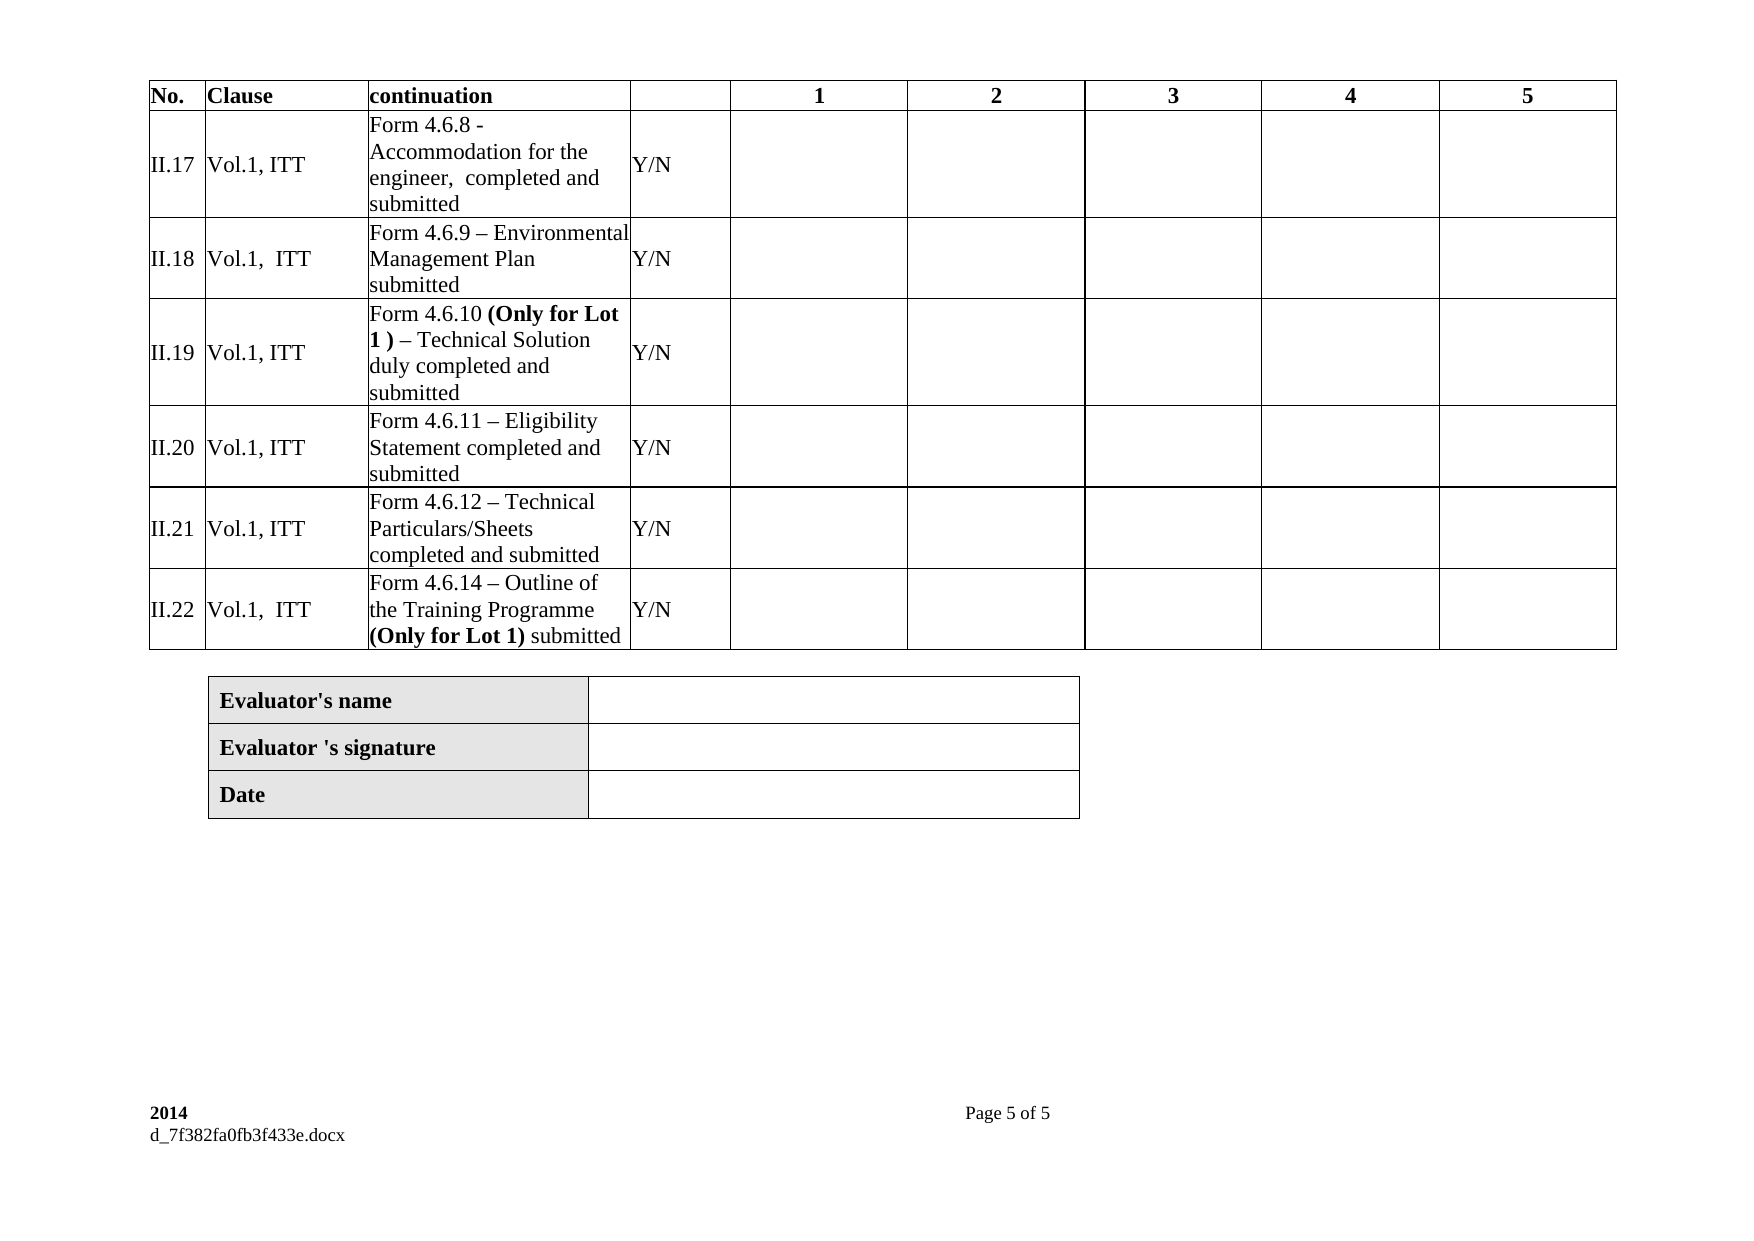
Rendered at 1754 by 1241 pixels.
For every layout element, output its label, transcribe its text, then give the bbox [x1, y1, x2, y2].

table_header [589, 677, 1079, 723]
table_cell [1440, 569, 1616, 648]
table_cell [369, 81, 630, 109]
table_cell [1262, 488, 1439, 567]
table_cell [908, 488, 1084, 567]
table_cell [1262, 111, 1439, 217]
table_cell [589, 771, 1079, 818]
table_cell [1262, 218, 1439, 298]
table_cell Vol.1, ITT [206, 299, 368, 405]
table_cell Y/N [631, 406, 730, 486]
table_cell II.17 [150, 111, 205, 217]
table_cell Vol.1, ITT [206, 406, 368, 486]
table_cell [1086, 406, 1261, 486]
table_cell II.21 [150, 488, 205, 567]
table_header Evaluator's name [209, 677, 588, 723]
table_cell [731, 488, 907, 567]
table_cell [1086, 488, 1261, 567]
table_cell [1440, 488, 1616, 567]
table_cell Y/N [631, 299, 730, 405]
table_cell II.19 [150, 299, 205, 405]
table_cell [731, 299, 907, 405]
table_cell 1 [731, 81, 907, 109]
table_cell II.22 [150, 569, 205, 648]
table_cell 3 [1086, 81, 1261, 109]
table_cell II.18 [150, 218, 205, 298]
table_cell Y/N [631, 111, 730, 217]
table_cell Item No. [150, 81, 205, 109]
table_cell II.20 [150, 406, 205, 486]
table_cell [1440, 299, 1616, 405]
table_cell Y/N [631, 569, 730, 648]
table_cell Evaluator 's signature [209, 724, 588, 770]
table_cell Form 4.6.10 (Only for Lot 1 ) – Technical Solution duly completed and submitted [369, 299, 630, 405]
table_cell [908, 299, 1084, 405]
table_cell [1086, 569, 1261, 648]
table_cell Form 4.6.14 – Outline of the Training Programme (Only for Lot 1) submitted [369, 569, 630, 648]
table_cell [731, 218, 907, 298]
table_cell Y/N [631, 488, 730, 567]
table_cell Form 4.6.8 - Accommodation for the engineer, completed and submitted [369, 111, 630, 217]
table_cell Vol.1, ITT [206, 111, 368, 217]
table_cell [1086, 218, 1261, 298]
table_cell [631, 81, 730, 109]
table_cell [1440, 111, 1616, 217]
table_cell [908, 406, 1084, 486]
table_cell Date [209, 771, 588, 818]
table_cell [731, 569, 907, 648]
table_cell Vol.1, ITT [206, 569, 368, 648]
table_cell Form 4.6.9 – Environmental Management Plan submitted [369, 218, 630, 298]
table_cell [1262, 299, 1439, 405]
table_cell [731, 111, 907, 217]
table_cell [1440, 406, 1616, 486]
table_cell Vol.1, ITT [206, 218, 368, 298]
table_cell [908, 569, 1084, 648]
table_cell Y/N [631, 218, 730, 298]
table_cell 4 [1262, 81, 1439, 109]
table_cell Form 4.6.12 – Technical Particulars/Sheets completed and submitted [369, 488, 630, 567]
table_cell 2 [908, 81, 1084, 109]
table_cell [908, 218, 1084, 298]
table_cell [1440, 218, 1616, 298]
table_cell [731, 406, 907, 486]
table_cell [908, 111, 1084, 217]
table_cell Reference Clause [206, 81, 368, 109]
table_cell [1086, 299, 1261, 405]
table_cell [1262, 569, 1439, 648]
table_cell 5 [1440, 81, 1616, 109]
table_cell Vol.1, ITT [206, 488, 368, 567]
table_cell [589, 724, 1079, 770]
table_cell Form 4.6.11 – Eligibility Statement completed and submitted [369, 406, 630, 486]
table_cell [1086, 111, 1261, 217]
table_cell [1262, 406, 1439, 486]
